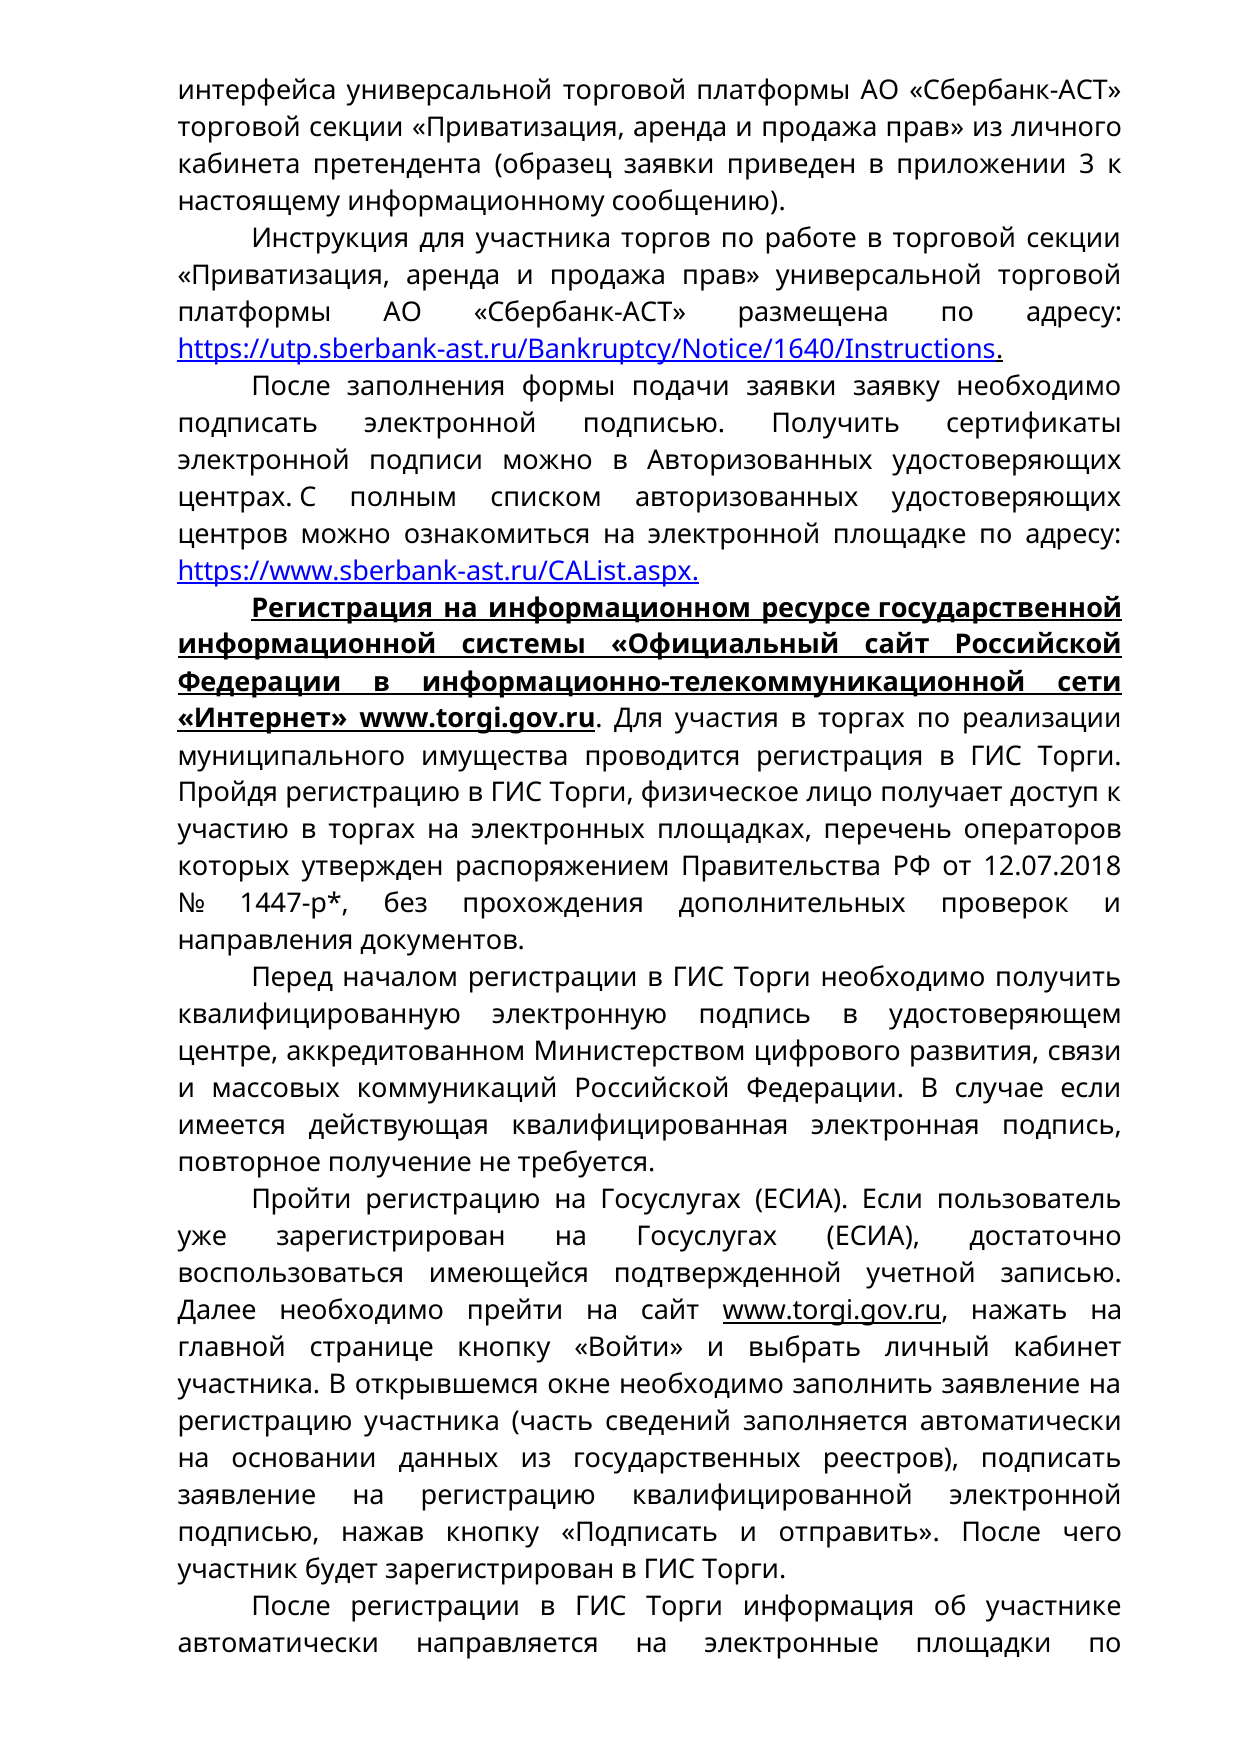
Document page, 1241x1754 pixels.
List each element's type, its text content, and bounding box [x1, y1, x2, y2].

text После заполнения формы подачи заявки заявку необходимо подписать электронной подписью. Получить сертификаты электронной подписи можно в Авторизованных удостоверяющих центрах. С полным списком авторизованных удостоверяющих центров можно ознакомиться на электронной площадке по адресу: https://www.sberbank-ast.ru/CAList.aspx. [177, 366, 1122, 588]
text Пройти регистрацию на Госуслугах (ЕСИА). Если пользователь уже зарегистрирован на Госуслугах (ЕСИА), достаточно воспользоваться имеющейся подтвержденной учетной записью. Далее необходимо прейти на сайт www.torgi.gov.ru, нажать на главной странице кнопку «Войти» и выбрать личный кабинет участника. В открывшемся окне необходимо заполнить заявление на регистрацию участника (часть сведений заполняется автоматически на основании данных из государственных реестров), подписать заявление на регистрацию квалифицированной электронной подписью, нажав кнопку «Подписать и отправить». После чего участник будет зарегистрирован в ГИС Торги. [177, 1180, 1122, 1586]
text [177, 1586, 1122, 1660]
text Регистрация на информационном ресурсе государственной информационной системы «Официальный сайт Российской Федерации в информационно-телекоммуникационной сети «Интернет» www.torgi.gov.ru. Для участия в торгах по реализации муниципального имущества проводится регистрация в ГИС Торги. Пройдя регистрацию в ГИС Торги, физическое лицо получает доступ к участию в торгах на электронных площадках, перечень операторов которых утвержден распоряжением Правительства РФ от 12.07.2018 № 1447-р*, без прохождения дополнительных проверок и направления документов. [177, 588, 1122, 656]
text Инструкция для участника торгов по работе в торговой секции «Приватизация, аренда и продажа прав» универсальной торговой платформы АО «Сбербанк-АСТ» размещена по адресу: https://utp.sberbank-ast.ru/Bankruptcy/Notice/1640/Instructions. [177, 218, 1122, 366]
text Перед началом регистрации в ГИС Торги необходимо получить квалифицированную электронную подпись в удостоверяющем центре, аккредитованном Министерством цифрового развития, связи и массовых коммуникаций Российской Федерации. В случае если имеется действующая квалифицированная электронная подпись, повторное получение не требуется. [177, 958, 1122, 1180]
text Регистрация на информационном ресурсе государственной информационной системы «Официальный сайт Российской Федерации в информационно-телекоммуникационной сети «Интернет» www.torgi.gov.ru. Для участия в торгах по реализации муниципального имущества проводится регистрация в ГИС Торги. Пройдя регистрацию в ГИС Торги, физическое лицо получает доступ к участию в торгах на электронных площадках, перечень операторов которых утвержден распоряжением Правительства РФ от 12.07.2018 № 1447-р*, без прохождения дополнительных проверок и направления документов. [177, 694, 1122, 958]
text Регистрация на информационном ресурсе государственной информационной системы «Официальный сайт Российской Федерации в информационно-телекоммуникационной сети «Интернет» www.torgi.gov.ru. Для участия в торгах по реализации муниципального имущества проводится регистрация в ГИС Торги. Пройдя регистрацию в ГИС Торги, физическое лицо получает доступ к участию в торгах на электронных площадках, перечень операторов которых утвержден распоряжением Правительства РФ от 12.07.2018 № 1447-р*, без прохождения дополнительных проверок и направления документов. [177, 657, 1122, 693]
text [177, 70, 1122, 218]
